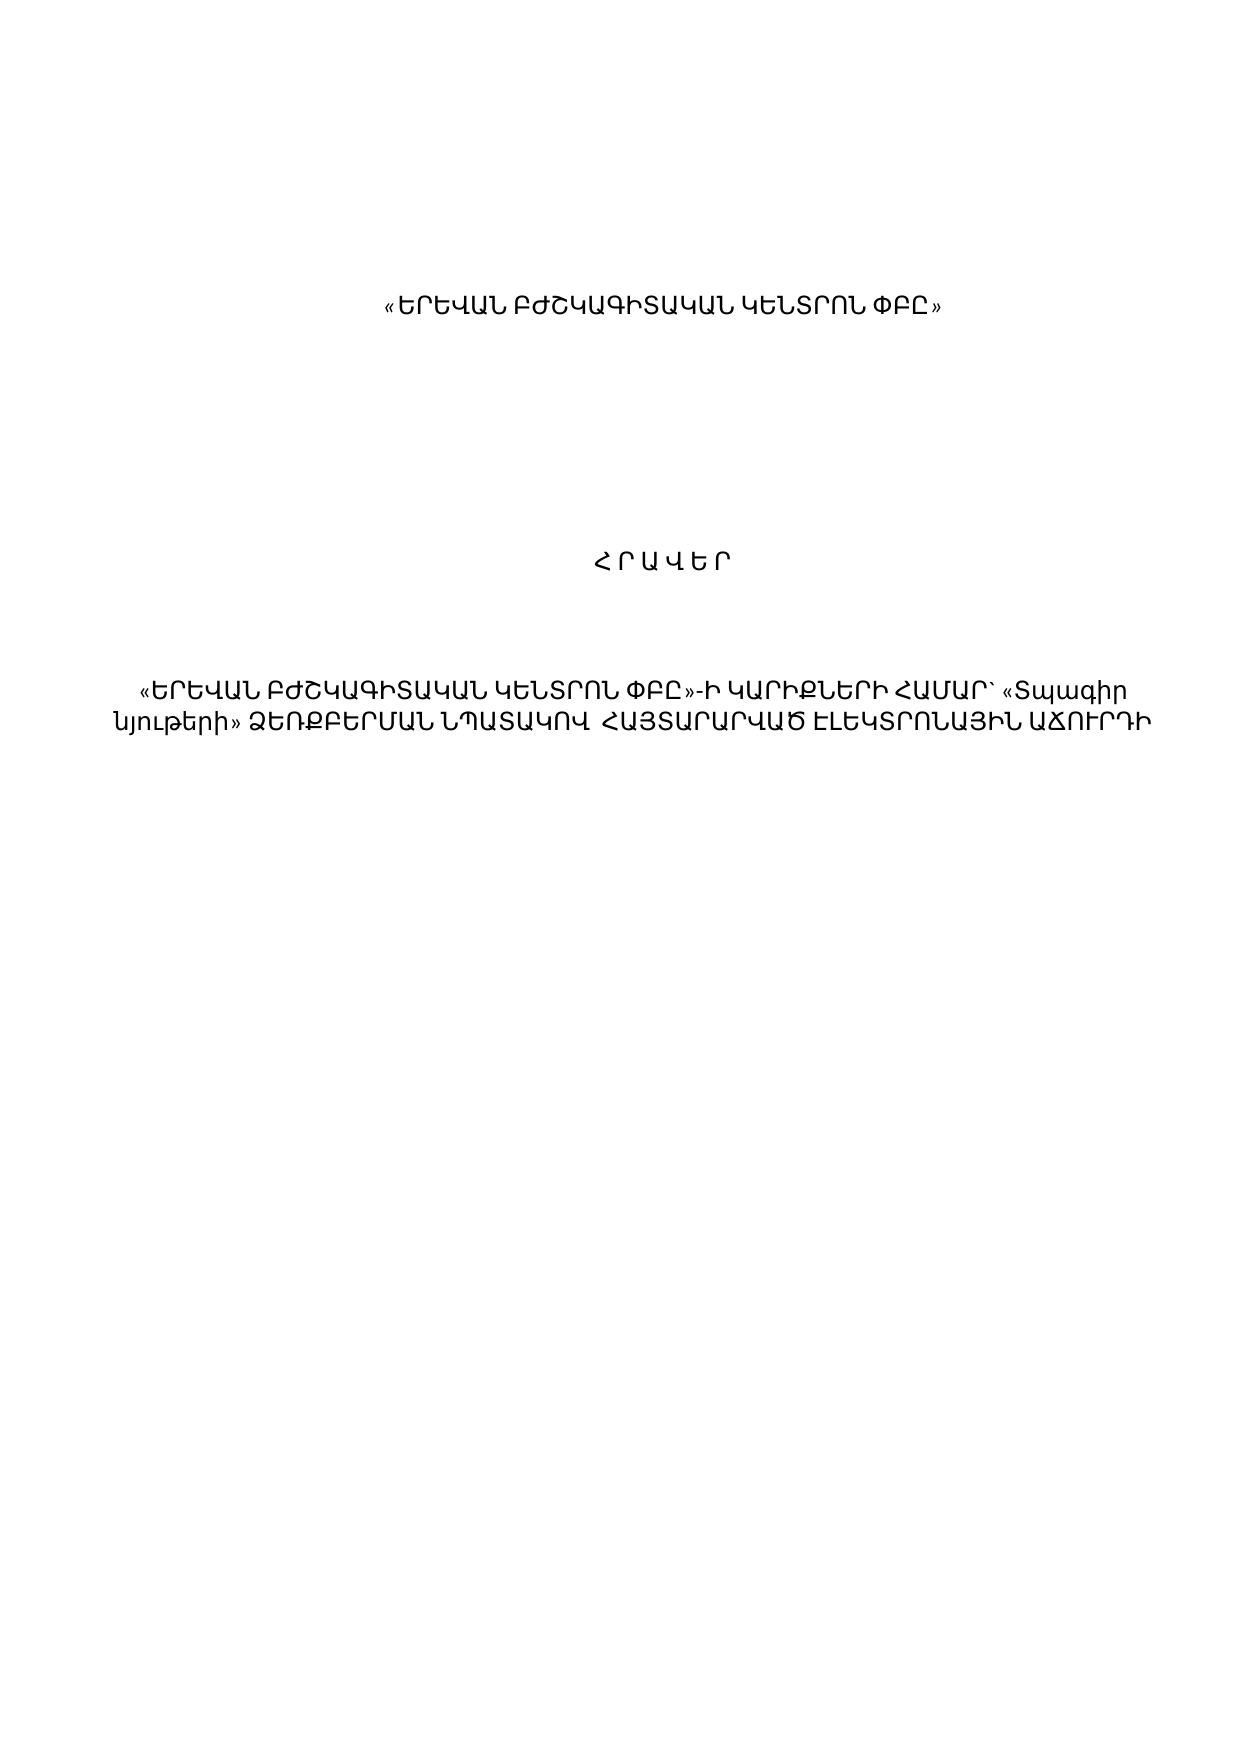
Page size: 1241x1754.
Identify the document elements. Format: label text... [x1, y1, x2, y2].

text Հ Ր Ա Վ Ե Ր [94, 546, 1172, 577]
text « ԵՐԵՎԱՆ ԲԺՇԿԱԳԻՏԱԿԱՆ ԿԵՆՏՐՈՆ ՓԲԸ» [94, 290, 1172, 321]
text «ԵՐԵՎԱՆ ԲԺՇԿԱԳԻՏԱԿԱՆ ԿԵՆՏՐՈՆ ՓԲԸ»-Ի ԿԱՐԻՔՆԵՐԻ ՀԱՄԱՐ` «Տպագիր նյութերի» ՁԵՌՔԲԵՐՄԱՆ ՆՊԱՏԱԿՈՎ ՀԱՅՏԱՐԱՐՎԱԾ ԷԼԵԿՏՐՈՆԱՅԻՆ ԱՃՈՒՐԴԻ [94, 676, 1172, 737]
